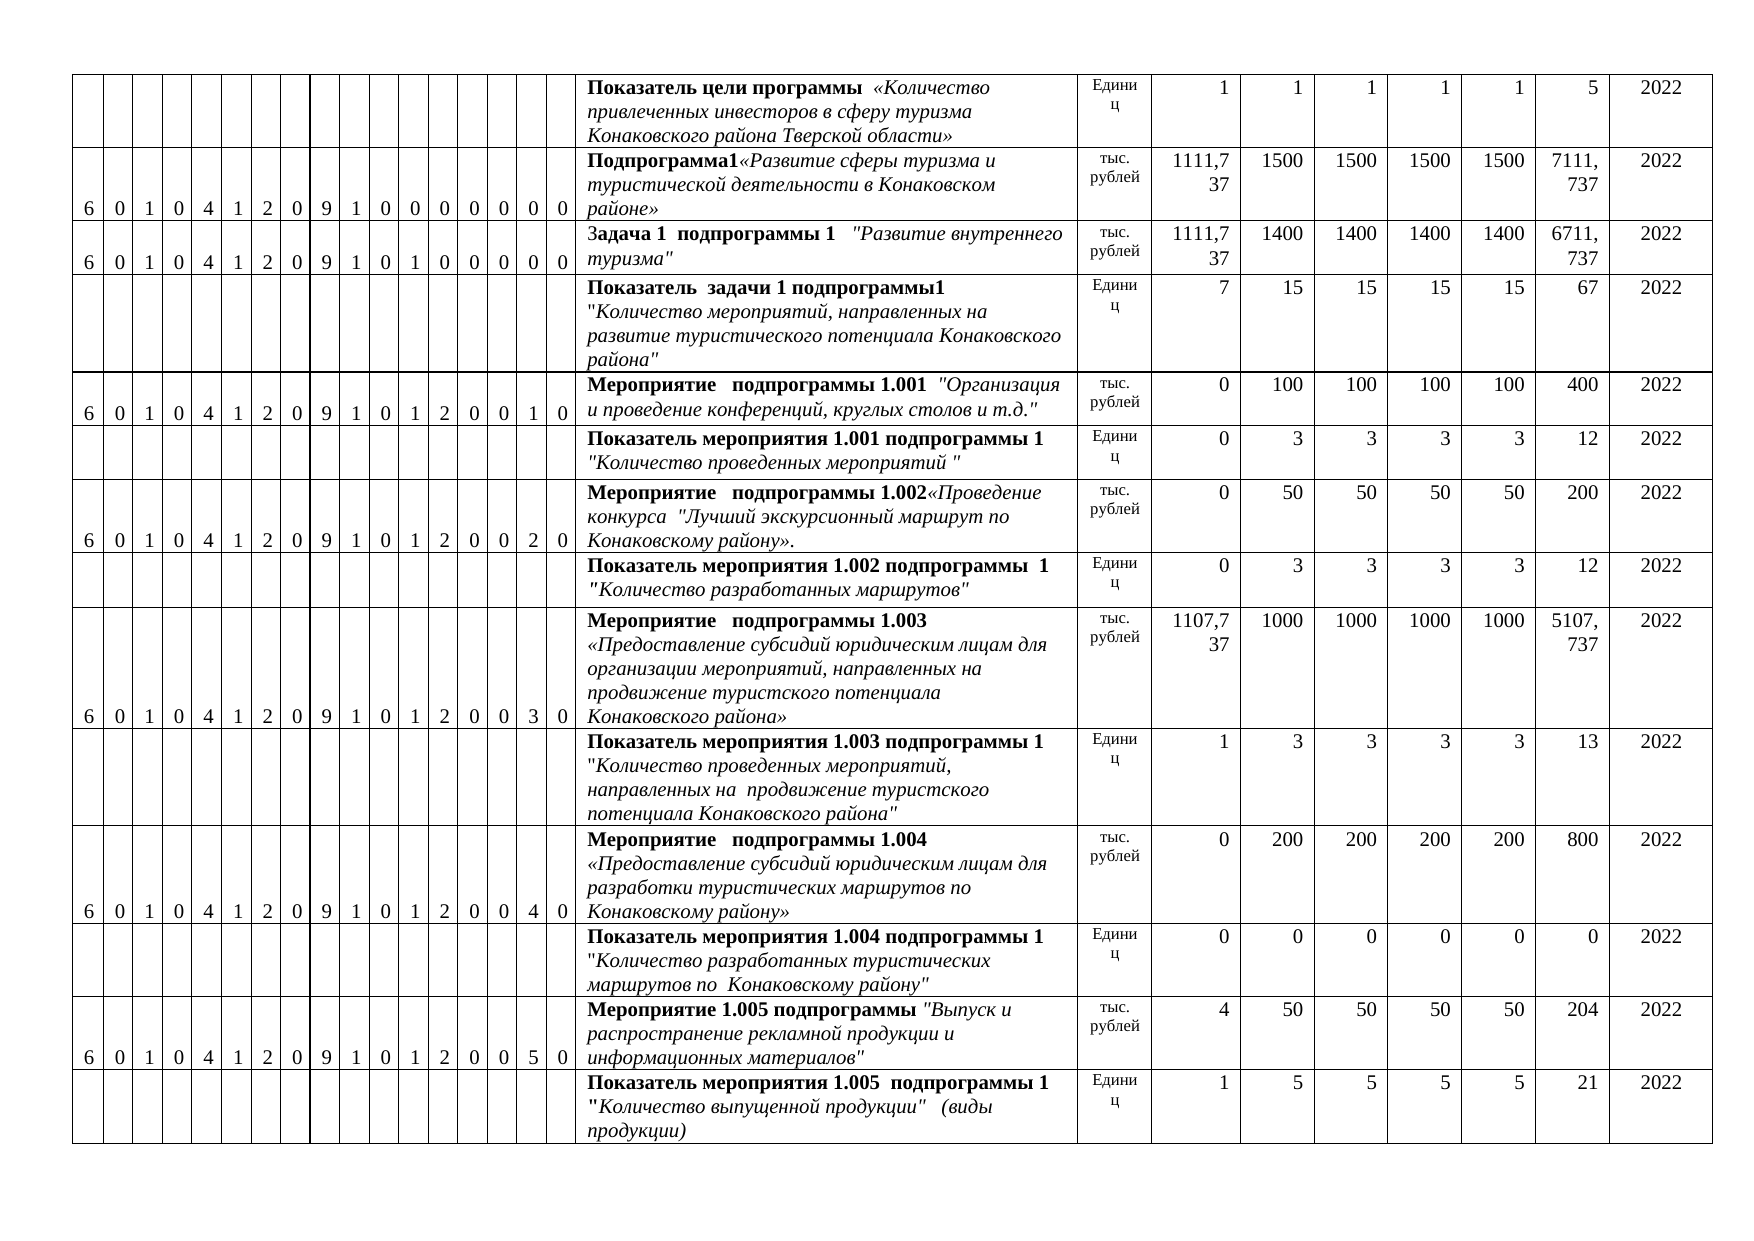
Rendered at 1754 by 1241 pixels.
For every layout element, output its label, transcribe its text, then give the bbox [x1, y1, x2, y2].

table_cell [547, 75, 575, 147]
table_cell 50 [1388, 997, 1461, 1069]
table_cell [281, 729, 309, 825]
table_cell 4 [192, 221, 221, 274]
table_cell 3 [517, 608, 546, 728]
table_cell тыс. рублей [1078, 608, 1151, 728]
table_cell 0 [517, 148, 546, 220]
table_cell 0 [163, 148, 191, 220]
table_cell 1 [133, 608, 162, 728]
table_cell [517, 426, 546, 479]
table_cell 4 [517, 826, 546, 923]
table_cell [488, 275, 516, 371]
table_cell [458, 729, 487, 825]
table_cell 9 [311, 997, 339, 1069]
table_cell 0 [104, 608, 132, 728]
table_cell 0 [1152, 426, 1240, 479]
table_cell 2022 [1610, 275, 1712, 371]
table_cell 4 [192, 148, 221, 220]
table_cell [370, 426, 398, 479]
table_cell Показатель задачи 1 подпрограммы1 "Количество мероприятий, направленных на развитие туристического потенциала Конаковского района" [576, 275, 1077, 371]
table_cell 1 [222, 608, 251, 728]
table_cell 1000 [1388, 608, 1461, 728]
table_cell [547, 729, 575, 825]
table_cell 0 [163, 221, 191, 274]
table_cell 0 [458, 148, 487, 220]
table_cell Мероприятие подпрограммы 1.003 «Предоставление субсидий юридическим лицам для организации мероприятий, направленных на продвижение туристского потенциала Конаковского района» [576, 608, 1077, 728]
table_cell [547, 426, 575, 479]
table_cell [281, 924, 309, 996]
table_cell 2 [252, 221, 280, 274]
table_cell [517, 924, 546, 996]
table_cell [399, 729, 428, 825]
table_cell [399, 426, 428, 479]
table_cell 800 [1536, 826, 1609, 923]
table_cell 3 [1241, 553, 1314, 607]
table_cell 0 [370, 221, 398, 274]
table_cell 4 [192, 373, 221, 425]
table_cell 1 [1315, 75, 1387, 147]
table_cell [222, 275, 251, 371]
table_cell 1 [222, 997, 251, 1069]
table_cell [340, 729, 369, 825]
table_cell Единиц [1078, 729, 1151, 825]
table_cell Единиц [1078, 75, 1151, 147]
table_cell Мероприятие подпрограммы 1.002«Проведение конкурса "Лучший экскурсионный маршрут по Конаковскому району». [576, 480, 1077, 552]
table_cell 0 [104, 221, 132, 274]
table_cell [73, 729, 103, 825]
table_cell 4 [192, 997, 221, 1069]
table_cell [399, 75, 428, 147]
table_cell 0 [1315, 924, 1387, 996]
table_cell [222, 924, 251, 996]
table_cell 3 [1388, 553, 1461, 607]
table_cell 0 [370, 480, 398, 552]
table_cell 2 [252, 480, 280, 552]
table_cell [399, 1070, 428, 1142]
table_cell Единиц [1078, 924, 1151, 996]
table_cell [192, 275, 221, 371]
table_cell 4 [192, 826, 221, 923]
table_cell 15 [1388, 275, 1461, 371]
table_cell 204 [1536, 997, 1609, 1069]
table_cell [192, 924, 221, 996]
table_cell [163, 729, 191, 825]
table_cell 3 [1462, 426, 1535, 479]
table_cell 2022 [1610, 221, 1712, 274]
table_cell [340, 924, 369, 996]
table_cell [399, 553, 428, 607]
table_cell 0 [458, 997, 487, 1069]
table_cell 2 [252, 373, 280, 425]
table_cell 0 [1241, 924, 1314, 996]
table_cell [340, 426, 369, 479]
table_cell [340, 75, 369, 147]
table_cell 1 [399, 997, 428, 1069]
table_cell [488, 1070, 516, 1142]
table_cell [458, 75, 487, 147]
table_cell 0 [1462, 924, 1535, 996]
table_cell [133, 426, 162, 479]
table_cell [192, 426, 221, 479]
table_cell [458, 1070, 487, 1142]
table_cell [458, 426, 487, 479]
table_cell 12 [1536, 426, 1609, 479]
table_cell 1500 [1315, 148, 1387, 220]
table_cell [488, 729, 516, 825]
table_cell 0 [281, 373, 309, 425]
table_cell 100 [1315, 373, 1387, 425]
table_cell 3 [1315, 426, 1387, 479]
table_cell 50 [1241, 997, 1314, 1069]
table_cell 2 [252, 608, 280, 728]
table_cell [547, 1070, 575, 1142]
table_cell 0 [163, 608, 191, 728]
table_cell 1 [340, 148, 369, 220]
table_cell 5 [1388, 1070, 1461, 1142]
table_cell 200 [1462, 826, 1535, 923]
table_cell [488, 426, 516, 479]
table_cell 0 [458, 608, 487, 728]
table_cell [73, 1070, 103, 1142]
table_cell 1 [399, 608, 428, 728]
table_cell 100 [1388, 373, 1461, 425]
table_cell 1500 [1388, 148, 1461, 220]
table_cell 50 [1462, 480, 1535, 552]
table_cell 6 [73, 826, 103, 923]
table_cell [133, 729, 162, 825]
table_cell тыс. рублей [1078, 221, 1151, 274]
table_cell 2022 [1610, 608, 1712, 728]
table_cell 0 [281, 997, 309, 1069]
table_cell [517, 275, 546, 371]
table_cell 1 [340, 480, 369, 552]
table_cell Показатель мероприятия 1.002 подпрограммы 1 "Количество разработанных маршрутов" [576, 553, 1077, 607]
table_cell 2022 [1610, 997, 1712, 1069]
table_cell [252, 924, 280, 996]
table_cell [281, 553, 309, 607]
table_cell 15 [1241, 275, 1314, 371]
table_cell [192, 729, 221, 825]
table_cell [252, 729, 280, 825]
table_cell [163, 75, 191, 147]
table_cell [517, 75, 546, 147]
table_cell 1 [133, 221, 162, 274]
table_cell 1 [1152, 729, 1240, 825]
table_cell 5 [1462, 1070, 1535, 1142]
table_cell [429, 1070, 457, 1142]
table_cell [252, 1070, 280, 1142]
table_cell [104, 553, 132, 607]
table_cell 6 [73, 148, 103, 220]
table_cell 50 [1315, 480, 1387, 552]
table_cell 0 [547, 148, 575, 220]
table_cell 1 [133, 826, 162, 923]
table_cell 2 [517, 480, 546, 552]
table_cell [163, 275, 191, 371]
table_cell [429, 426, 457, 479]
table_cell 0 [429, 148, 457, 220]
table_cell 1500 [1241, 148, 1314, 220]
table_cell 0 [370, 373, 398, 425]
table_cell 6 [73, 608, 103, 728]
table_cell 1 [399, 221, 428, 274]
table_cell [370, 924, 398, 996]
table_cell [133, 924, 162, 996]
table_cell [311, 1070, 339, 1142]
table_cell 0 [488, 826, 516, 923]
table_cell [311, 924, 339, 996]
table_cell 9 [311, 608, 339, 728]
table_cell 1000 [1462, 608, 1535, 728]
table_cell [340, 1070, 369, 1142]
table_cell 4 [1152, 997, 1240, 1069]
table_cell Единиц [1078, 1070, 1151, 1142]
table_cell [547, 553, 575, 607]
table_cell 9 [311, 373, 339, 425]
table_cell [73, 75, 103, 147]
table_cell 2 [429, 826, 457, 923]
table_cell 1 [133, 480, 162, 552]
table_cell [104, 1070, 132, 1142]
table_cell 0 [370, 826, 398, 923]
table_cell [488, 924, 516, 996]
table_cell [222, 426, 251, 479]
table_cell 2 [429, 997, 457, 1069]
table_cell 1400 [1462, 221, 1535, 274]
table_cell [222, 553, 251, 607]
table_cell [311, 275, 339, 371]
table_cell 1 [133, 997, 162, 1069]
table_cell 3 [1241, 426, 1314, 479]
table_cell 0 [458, 480, 487, 552]
table_cell [517, 1070, 546, 1142]
table_cell 0 [163, 826, 191, 923]
table_cell [252, 553, 280, 607]
table_cell [133, 275, 162, 371]
table_cell Показатель мероприятия 1.005 подпрограммы 1 "Количество выпущенной продукции" (виды продукции) [576, 1070, 1077, 1142]
table_cell 3 [1462, 553, 1535, 607]
table_cell 1 [133, 373, 162, 425]
table_cell тыс. рублей [1078, 826, 1151, 923]
table_cell [163, 924, 191, 996]
table_cell 13 [1536, 729, 1609, 825]
table_cell 0 [163, 480, 191, 552]
table_cell 1 [340, 221, 369, 274]
table_cell 5 [517, 997, 546, 1069]
table_cell [517, 729, 546, 825]
table_cell 3 [1315, 553, 1387, 607]
table_cell 2 [252, 997, 280, 1069]
table_cell 2022 [1610, 729, 1712, 825]
table_cell 2022 [1610, 1070, 1712, 1142]
table_cell 7 [1152, 275, 1240, 371]
table_cell тыс. рублей [1078, 997, 1151, 1069]
table_cell 50 [1241, 480, 1314, 552]
table_cell 5 [1241, 1070, 1314, 1142]
table_cell 9 [311, 480, 339, 552]
table_cell [133, 75, 162, 147]
table_cell [163, 553, 191, 607]
table_cell [163, 1070, 191, 1142]
table_cell 0 [488, 608, 516, 728]
table_cell 1 [399, 480, 428, 552]
table_cell [73, 553, 103, 607]
table_cell 2 [252, 148, 280, 220]
table_cell Показатель цели программы «Количество привлеченных инвесторов в сферу туризма Конаковского района Тверской области» [576, 75, 1077, 147]
table_cell [252, 75, 280, 147]
table_cell 6 [73, 373, 103, 425]
table_cell 50 [1388, 480, 1461, 552]
table_cell [73, 426, 103, 479]
table_cell 0 [104, 826, 132, 923]
table_cell 100 [1241, 373, 1314, 425]
table_cell 67 [1536, 275, 1609, 371]
table_cell 0 [104, 373, 132, 425]
table_cell 1 [1152, 75, 1240, 147]
table_cell 0 [1152, 480, 1240, 552]
table_cell [547, 275, 575, 371]
table_cell [370, 729, 398, 825]
table_cell 3 [1462, 729, 1535, 825]
table_cell [252, 426, 280, 479]
table_cell 0 [517, 221, 546, 274]
table_cell [488, 75, 516, 147]
table_cell 0 [104, 997, 132, 1069]
table_cell Показатель мероприятия 1.003 подпрограммы 1 "Количество проведенных мероприятий, направленных на продвижение туристского потенциала Конаковского района" [576, 729, 1077, 825]
table_cell [429, 553, 457, 607]
table_cell [399, 924, 428, 996]
table_cell 15 [1315, 275, 1387, 371]
table_cell 0 [458, 221, 487, 274]
table_cell [311, 75, 339, 147]
table_cell 50 [1462, 997, 1535, 1069]
table_cell 2022 [1610, 553, 1712, 607]
table_cell 1400 [1388, 221, 1461, 274]
table_cell 3 [1315, 729, 1387, 825]
table_cell 400 [1536, 373, 1609, 425]
table_cell 2022 [1610, 826, 1712, 923]
table_cell 0 [1152, 924, 1240, 996]
table_cell 2 [252, 826, 280, 923]
table_cell [281, 1070, 309, 1142]
table_cell 0 [458, 826, 487, 923]
table_cell [429, 924, 457, 996]
table_cell 1111,737 [1152, 148, 1240, 220]
table_cell [104, 275, 132, 371]
table_cell [192, 1070, 221, 1142]
table_cell [222, 1070, 251, 1142]
table_cell [311, 553, 339, 607]
table_cell 0 [547, 480, 575, 552]
table_cell 0 [547, 997, 575, 1069]
table_cell 2022 [1610, 75, 1712, 147]
table_cell [429, 75, 457, 147]
table_cell [104, 426, 132, 479]
table_cell 1 [222, 221, 251, 274]
table_cell 6 [73, 997, 103, 1069]
table_cell 9 [311, 826, 339, 923]
table_cell 0 [370, 608, 398, 728]
table_cell [370, 553, 398, 607]
table_cell 1111,737 [1152, 221, 1240, 274]
table_cell 0 [1152, 373, 1240, 425]
table_cell 1 [1152, 1070, 1240, 1142]
table_cell 0 [547, 608, 575, 728]
table_cell Задача 1 подпрограммы 1 "Развитие внутреннего туризма" [576, 221, 1077, 274]
table_cell 0 [281, 608, 309, 728]
table_cell 100 [1462, 373, 1535, 425]
table_cell Мероприятие подпрограммы 1.004 «Предоставление субсидий юридическим лицам для разработки туристических маршрутов по Конаковскому району» [576, 826, 1077, 923]
table_cell [429, 729, 457, 825]
table_cell 6 [73, 221, 103, 274]
table_cell 6711,737 [1536, 221, 1609, 274]
table_cell 0 [399, 148, 428, 220]
table_cell 0 [281, 480, 309, 552]
table_cell Подпрограмма1«Развитие сферы туризма и туристической деятельности в Конаковском районе» [576, 148, 1077, 220]
table_cell 0 [281, 826, 309, 923]
table_cell [340, 275, 369, 371]
table_cell 0 [104, 148, 132, 220]
table_cell 2 [429, 373, 457, 425]
table_cell [73, 924, 103, 996]
table_cell 12 [1536, 553, 1609, 607]
table_cell Единиц [1078, 275, 1151, 371]
table_cell [133, 553, 162, 607]
table_cell 1 [399, 373, 428, 425]
table_cell 4 [192, 480, 221, 552]
table_cell 0 [488, 221, 516, 274]
table_cell 1 [340, 826, 369, 923]
table_cell 2022 [1610, 373, 1712, 425]
table_cell 3 [1388, 729, 1461, 825]
table_cell 1 [340, 997, 369, 1069]
table_cell 2022 [1610, 426, 1712, 479]
table_cell [458, 924, 487, 996]
table_cell [399, 275, 428, 371]
table_cell 200 [1536, 480, 1609, 552]
table_cell 0 [1152, 826, 1240, 923]
table_cell тыс. рублей [1078, 480, 1151, 552]
table_cell [311, 729, 339, 825]
table_cell 0 [488, 373, 516, 425]
table_cell 1000 [1241, 608, 1314, 728]
table_cell 0 [281, 221, 309, 274]
table_cell 0 [163, 997, 191, 1069]
table_cell 15 [1462, 275, 1535, 371]
table_cell 2 [429, 608, 457, 728]
table_cell [252, 275, 280, 371]
table_cell [458, 553, 487, 607]
table_cell 3 [1241, 729, 1314, 825]
table_cell Мероприятие подпрограммы 1.001 "Организация и проведение конференций, круглых столов и т.д." [576, 373, 1077, 425]
table_cell [163, 426, 191, 479]
table_cell 1500 [1462, 148, 1535, 220]
table_cell Единиц [1078, 426, 1151, 479]
table_cell Единиц [1078, 553, 1151, 607]
table_cell 9 [311, 221, 339, 274]
table_cell [192, 553, 221, 607]
table_cell тыс. рублей [1078, 373, 1151, 425]
table_cell 6 [73, 480, 103, 552]
table_cell [281, 275, 309, 371]
table_cell 0 [547, 373, 575, 425]
table_cell 1107,737 [1152, 608, 1240, 728]
table_cell [547, 924, 575, 996]
table_cell 0 [163, 373, 191, 425]
table_cell 1000 [1315, 608, 1387, 728]
table_cell [281, 75, 309, 147]
table_cell [488, 553, 516, 607]
table_cell 1 [399, 826, 428, 923]
table_cell 5 [1536, 75, 1609, 147]
table_cell [222, 729, 251, 825]
table_cell [311, 426, 339, 479]
table_cell [222, 75, 251, 147]
table_cell 1 [1241, 75, 1314, 147]
table_cell 0 [458, 373, 487, 425]
table_cell 0 [429, 221, 457, 274]
table_cell 0 [370, 148, 398, 220]
table_cell [192, 75, 221, 147]
table_cell 1 [1462, 75, 1535, 147]
table_cell Показатель мероприятия 1.004 подпрограммы 1 "Количество разработанных туристических маршрутов по Конаковскому району" [576, 924, 1077, 996]
table_cell 0 [488, 997, 516, 1069]
table_cell 5107,737 [1536, 608, 1609, 728]
table_cell 3 [1388, 426, 1461, 479]
table_cell [370, 275, 398, 371]
table_cell [104, 729, 132, 825]
table_cell 21 [1536, 1070, 1609, 1142]
table_cell тыс. рублей [1078, 148, 1151, 220]
table_cell 200 [1388, 826, 1461, 923]
table_cell 2022 [1610, 480, 1712, 552]
table_cell [104, 924, 132, 996]
table_cell 7111,737 [1536, 148, 1609, 220]
table_cell 1 [340, 608, 369, 728]
table_cell 0 [1388, 924, 1461, 996]
table_cell [133, 1070, 162, 1142]
table_cell 1 [340, 373, 369, 425]
table_cell 200 [1315, 826, 1387, 923]
table_cell [429, 275, 457, 371]
table_cell 1 [517, 373, 546, 425]
table_cell [104, 75, 132, 147]
table_cell 0 [370, 997, 398, 1069]
table_cell Мероприятие 1.005 подпрограммы "Выпуск и распространение рекламной продукции и информационных материалов" [576, 997, 1077, 1069]
table_cell 2 [429, 480, 457, 552]
table_cell 200 [1241, 826, 1314, 923]
table_cell 0 [281, 148, 309, 220]
table_cell 0 [488, 480, 516, 552]
table_cell 4 [192, 608, 221, 728]
table_cell 0 [1536, 924, 1609, 996]
table_cell 1400 [1241, 221, 1314, 274]
table_cell [73, 275, 103, 371]
table_cell [370, 75, 398, 147]
table_cell [517, 553, 546, 607]
table_cell 1 [222, 480, 251, 552]
table_cell 1 [1388, 75, 1461, 147]
table_cell 0 [547, 221, 575, 274]
table_cell [340, 553, 369, 607]
table_cell [458, 275, 487, 371]
table_cell 1 [133, 148, 162, 220]
table_cell 1 [222, 148, 251, 220]
table_cell 0 [488, 148, 516, 220]
table_cell 50 [1315, 997, 1387, 1069]
table_cell 1 [222, 373, 251, 425]
table_cell 5 [1315, 1070, 1387, 1142]
table_cell 1 [222, 826, 251, 923]
table_cell 1400 [1315, 221, 1387, 274]
table_cell 2022 [1610, 148, 1712, 220]
table_cell 0 [1152, 553, 1240, 607]
table_cell Показатель мероприятия 1.001 подпрограммы 1 "Количество проведенных мероприятий " [576, 426, 1077, 479]
table_cell [370, 1070, 398, 1142]
table_cell 0 [104, 480, 132, 552]
table_cell [281, 426, 309, 479]
table_cell 2022 [1610, 924, 1712, 996]
table_cell 0 [547, 826, 575, 923]
table_cell 9 [311, 148, 339, 220]
